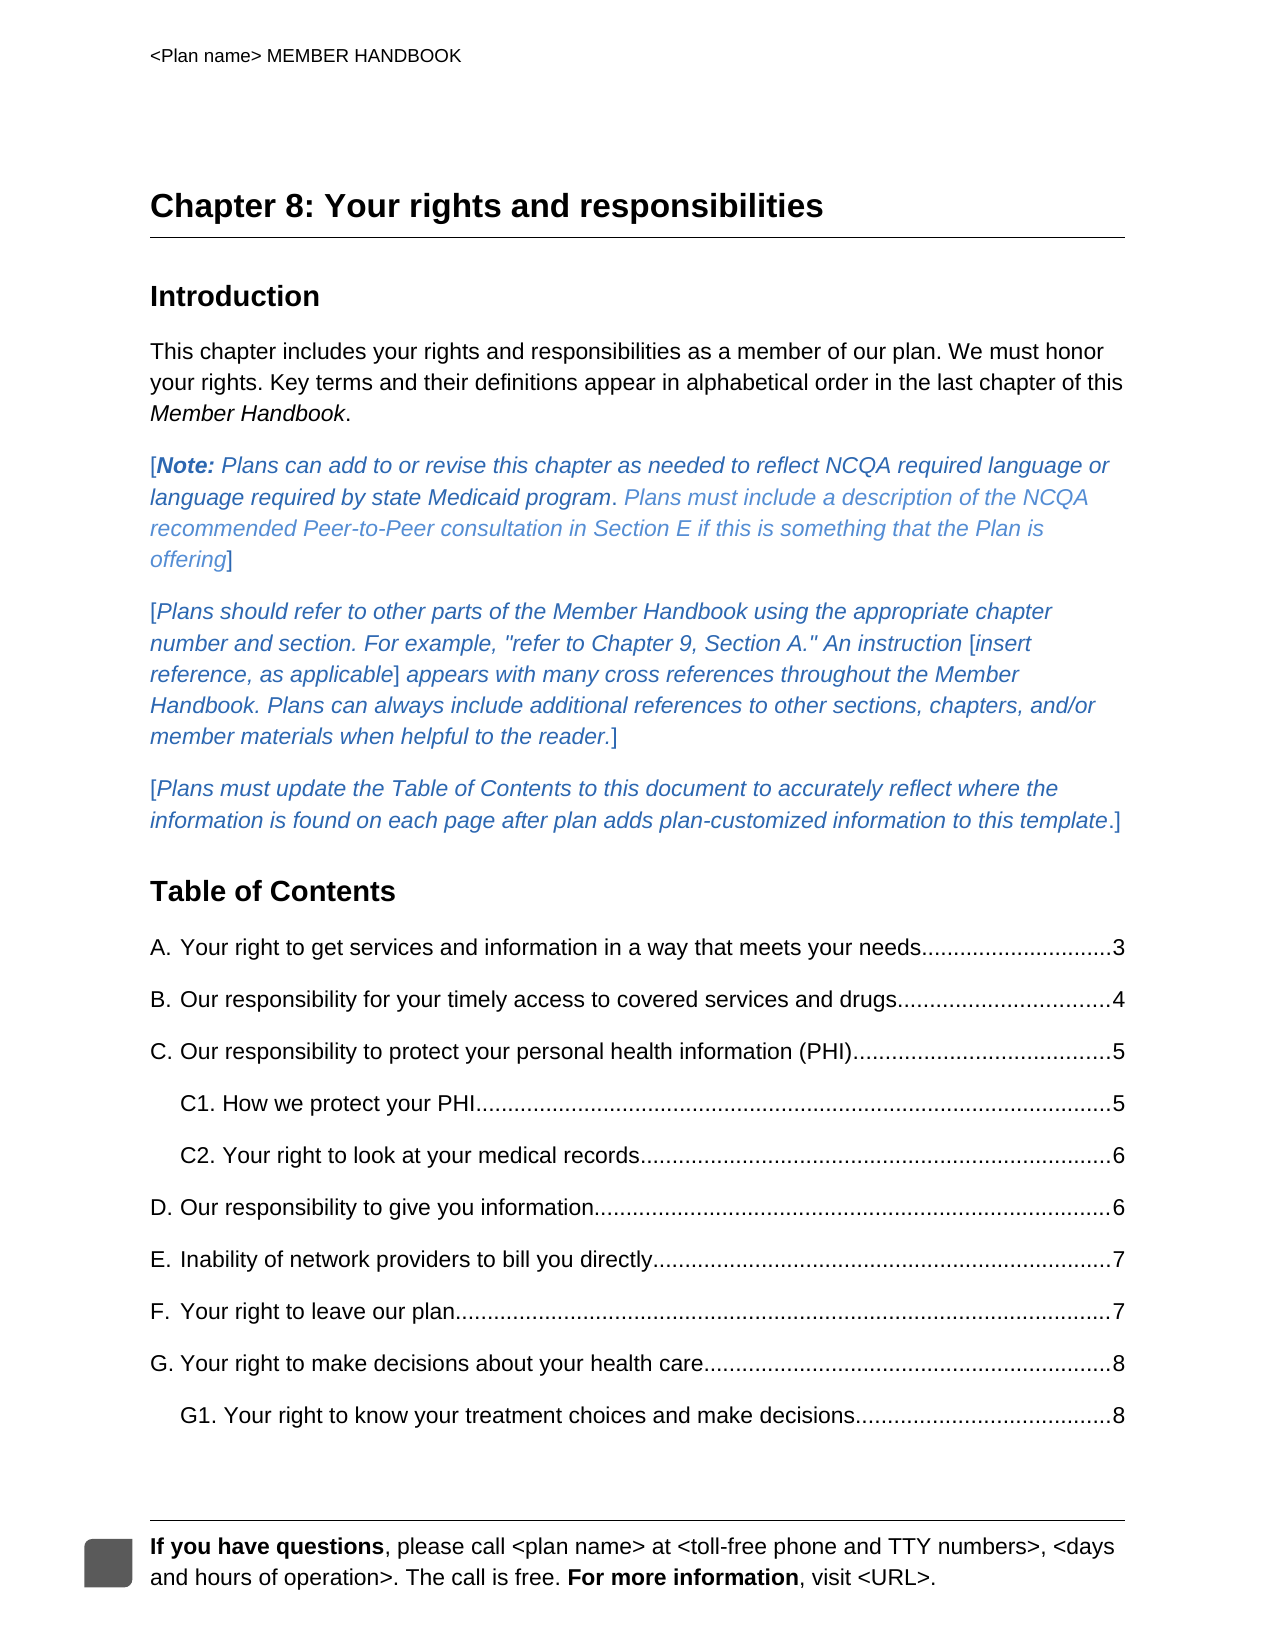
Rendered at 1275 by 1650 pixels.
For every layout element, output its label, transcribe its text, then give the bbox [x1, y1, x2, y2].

text [Note: Plans can add to or revise this chapter as needed to reflect NCQA required language or language required by state Medicaid program. Plans must include a description of the NCQA recommended Peer-to-Peer consultation in Section E if this is something that the Plan is offering] [150, 449, 1125, 574]
text [Plans should refer to other parts of the Member Handbook using the appropriate chapter number and section. For example, "refer to Chapter 9, Section A." An instruction [insert reference, as applicable] appears with many cross references throughout the Member Handbook. Plans can always include additional references to other sections, chapters, and/or member materials when helpful to the reader.] [150, 595, 1125, 751]
text [Plans must update the Table of Contents to this document to accurately reflect where the information is found on each page after plan adds plan-customized information to this template.] [150, 772, 1125, 834]
text This chapter includes your rights and responsibilities as a member of our plan. We must honor your rights. Key terms and their definitions appear in alphabetical order in the last chapter of this Member Handbook. [150, 334, 1125, 428]
text Chapter 8: Your rights and responsibilities [150, 187, 1125, 237]
text Introduction [150, 276, 1125, 313]
